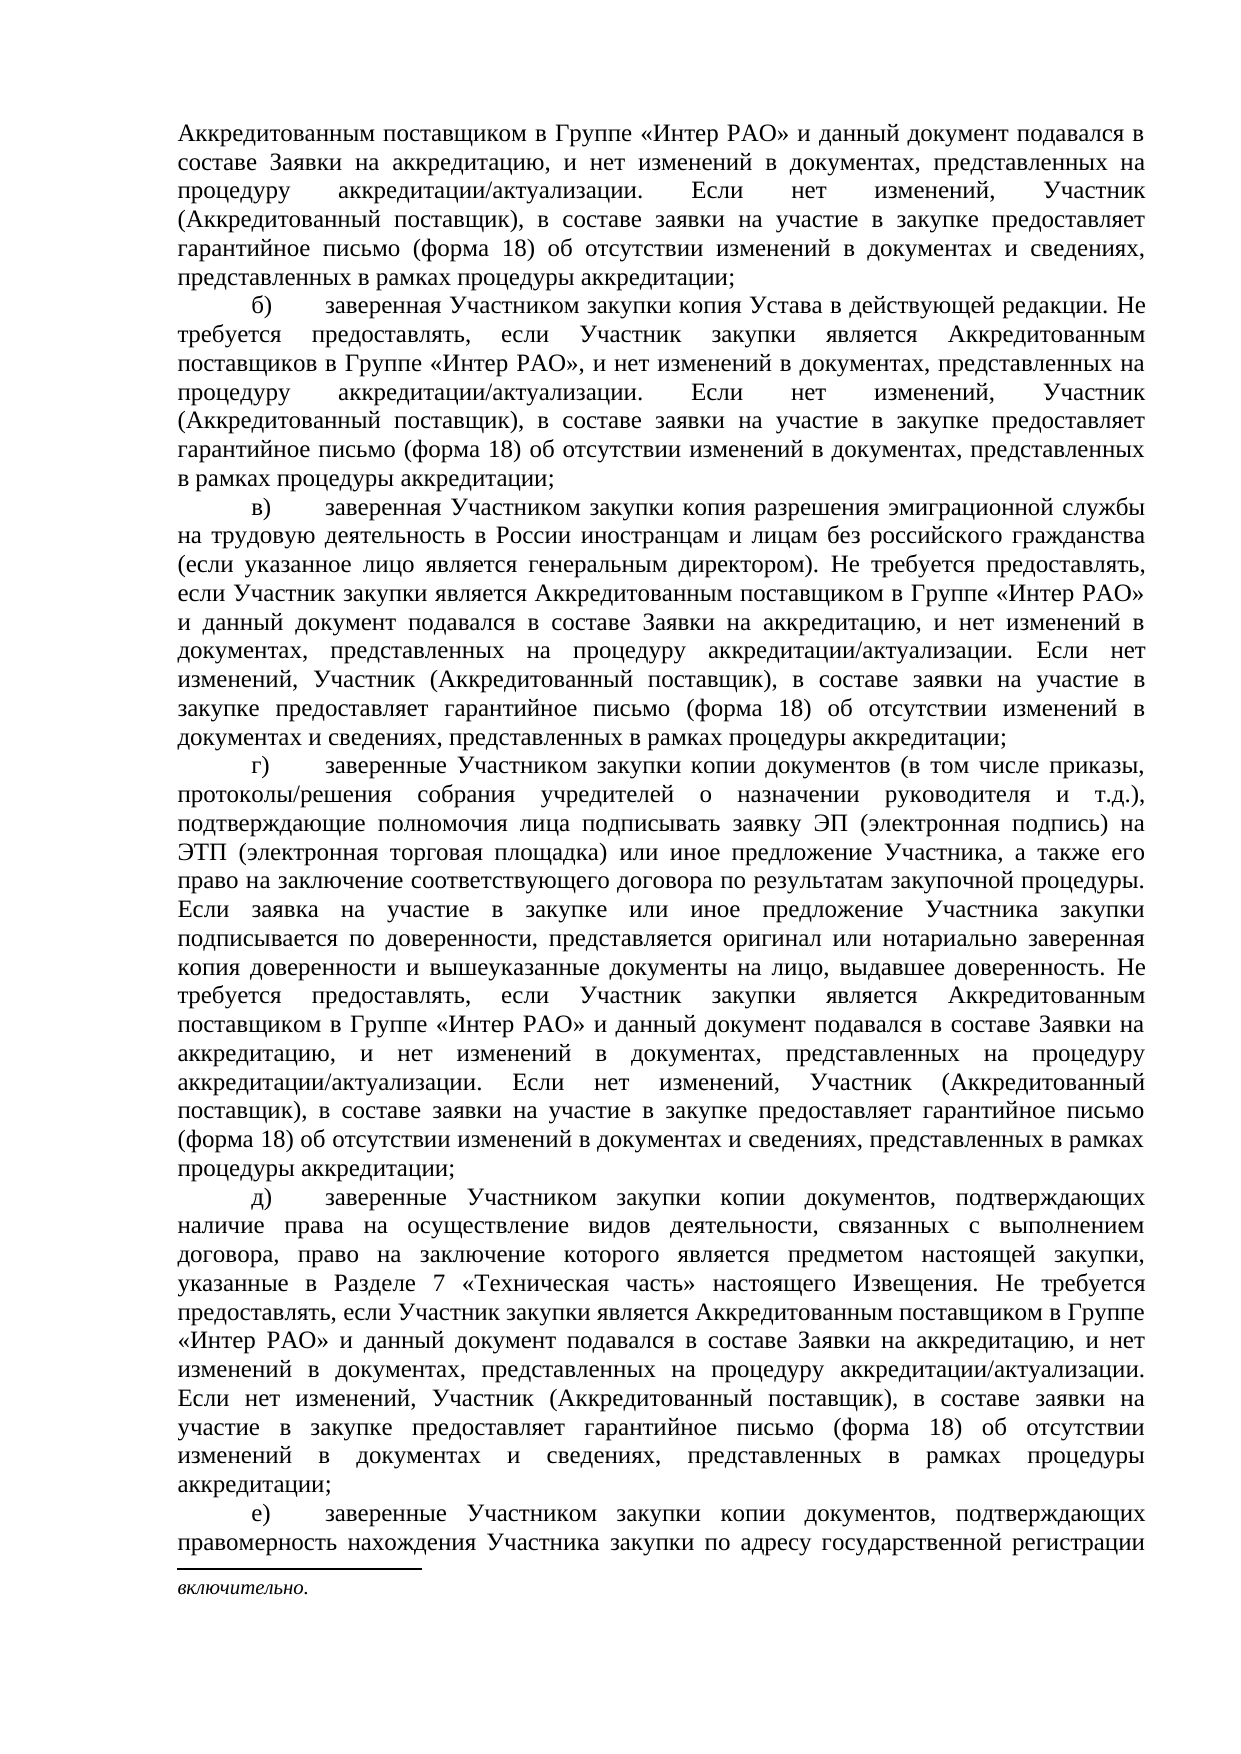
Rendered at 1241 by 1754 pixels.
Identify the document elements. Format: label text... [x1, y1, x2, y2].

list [177, 1498, 1146, 1556]
list заверенные Участником закупки копии документов, подтверждающих наличие права на осуществление видов деятельности, связанных с выполнением договора, право на заключение которого является предметом настоящей закупки, указанные в Разделе 7 «Техническая часть» настоящего Извещения. Не требуется предоставлять, если Участник закупки является Аккредитованным поставщиком в Группе «Интер РАО» и данный документ подавался в составе Заявки на аккредитацию, и нет изменений в документах, представленных на процедуру аккредитации/актуализации. Если нет изменений, Участник (Аккредитованный поставщик), в составе заявки на участие в закупке предоставляет гарантийное письмо (форма 18) об отсутствии изменений в документах и сведениях, представленных в рамках процедуры аккредитации; [177, 1182, 1146, 1498]
list заверенные Участником закупки копии документов (в том числе приказы, протоколы/решения собрания учредителей о назначении руководителя и т.д.), подтверждающие полномочия лица подписывать заявку ЭП (электронная подпись) на ЭТП (электронная торговая площадка) или иное предложение Участника, а также его право на заключение соответствующего договора по результатам закупочной процедуры. Если заявка на участие в закупке или иное предложение Участника закупки подписывается по доверенности, представляется оригинал или нотариально заверенная копия доверенности и вышеуказанные документы на лицо, выдавшее доверенность. Не требуется предоставлять, если Участник закупки является Аккредитованным поставщиком в Группе «Интер РАО» и данный документ подавался в составе Заявки на аккредитацию, и нет изменений в документах, представленных на процедуру аккредитации/актуализации. Если нет изменений, Участник (Аккредитованный поставщик), в составе заявки на участие в закупке предоставляет гарантийное письмо (форма 18) об отсутствии изменений в документах и сведениях, представленных в рамках процедуры аккредитации; [177, 751, 1146, 1182]
list заверенная Участником закупки копия Устава в действующей редакции. Не требуется предоставлять, если Участник закупки является Аккредитованным поставщиков в Группе «Интер РАО», и нет изменений в документах, представленных на процедуру аккредитации/актуализации. Если нет изменений, Участник (Аккредитованный поставщик), в составе заявки на участие в закупке предоставляет гарантийное письмо (форма 18) об отсутствии изменений в документах, представленных в рамках процедуры аккредитации; [177, 291, 1146, 492]
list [177, 118, 1146, 291]
list заверенная Участником закупки копия разрешения эмиграционной службы на трудовую деятельность в России иностранцам и лицам без российского гражданства (если указанное лицо является генеральным директором). Не требуется предоставлять, если Участник закупки является Аккредитованным поставщиком в Группе «Интер РАО» и данный документ подавался в составе Заявки на аккредитацию, и нет изменений в документах, представленных на процедуру аккредитации/актуализации. Если нет изменений, Участник (Аккредитованный поставщик), в составе заявки на участие в закупке предоставляет гарантийное письмо (форма 18) об отсутствии изменений в документах и сведениях, представленных в рамках процедуры аккредитации; [177, 492, 1146, 751]
